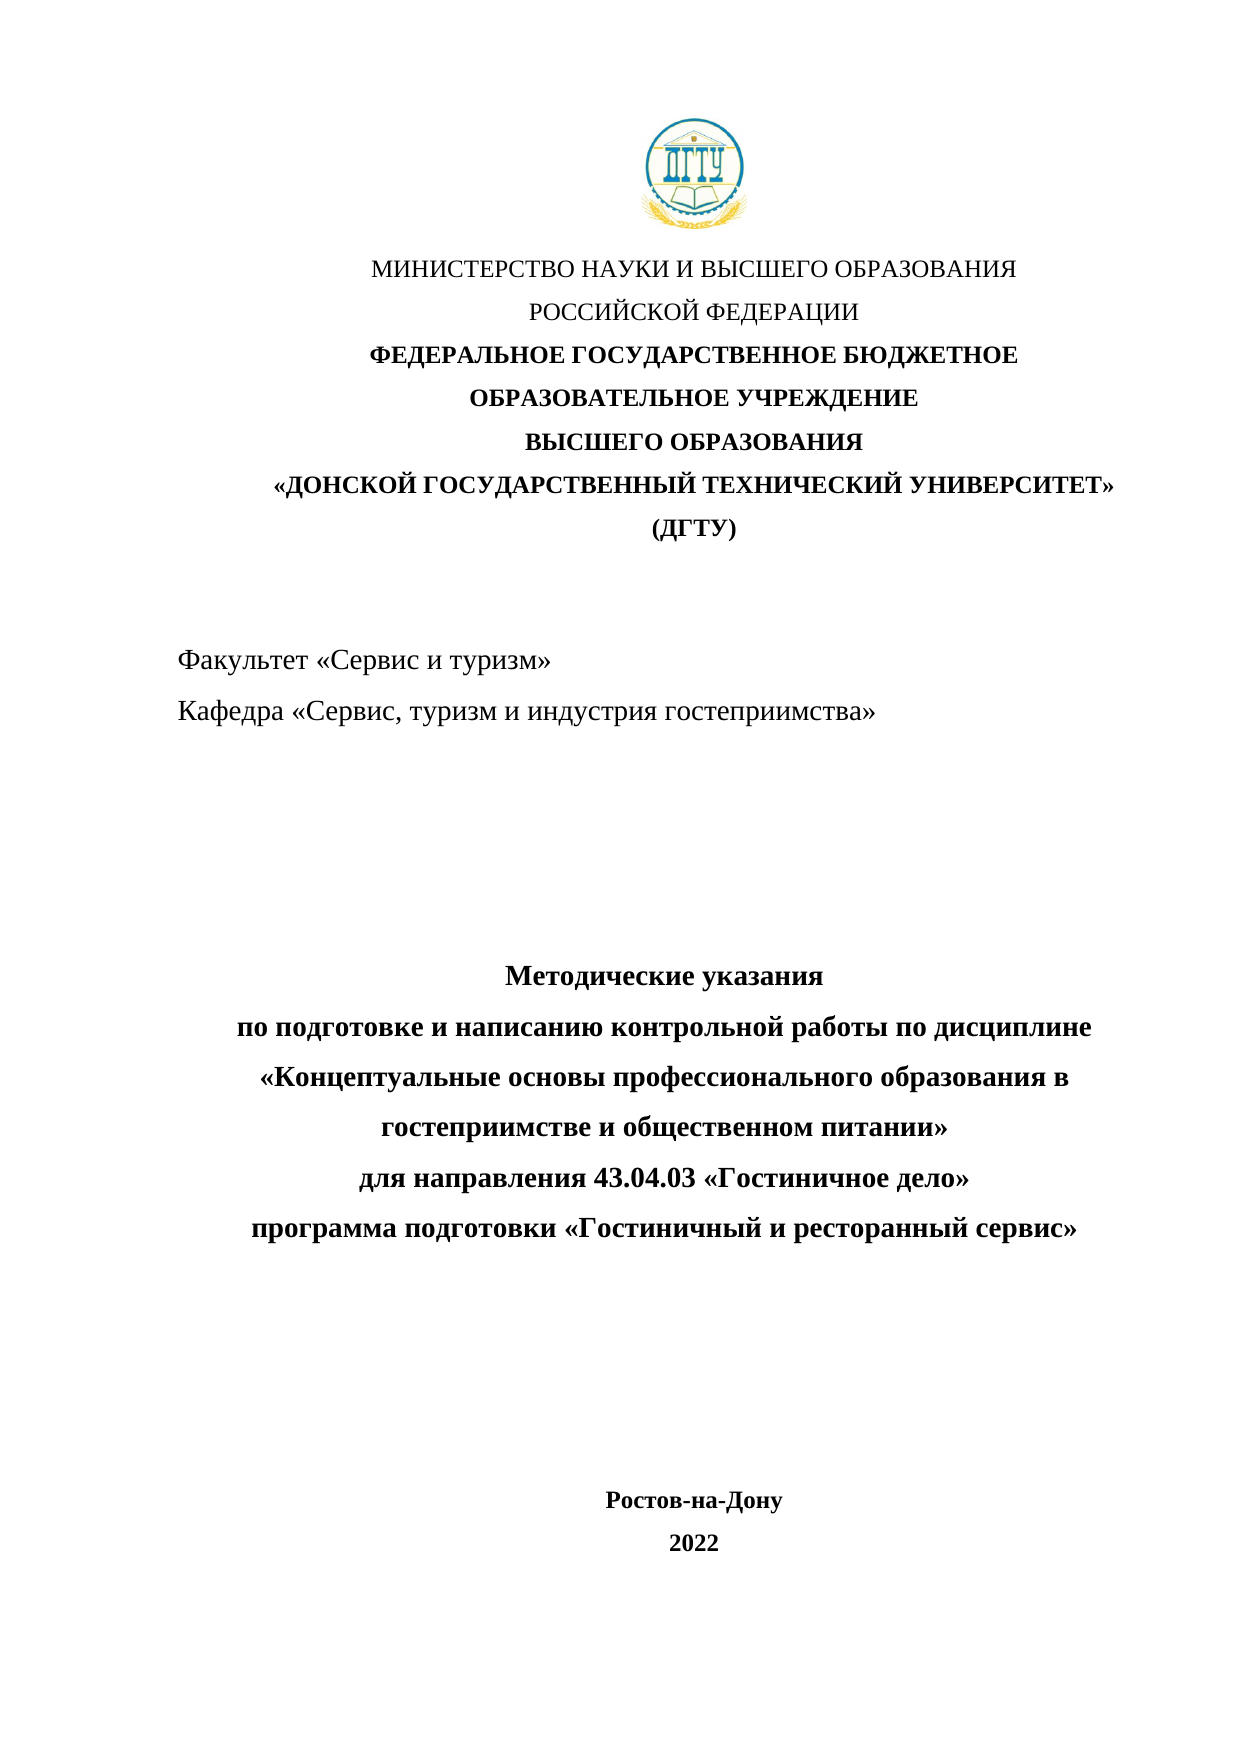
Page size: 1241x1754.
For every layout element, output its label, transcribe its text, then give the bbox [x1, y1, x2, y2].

text «ДОНСКОЙ ГОСУДАРСТВЕННЫЙ ТЕХНИЧЕСКИЙ УНИВЕРСИТЕТ» [177, 470, 1152, 498]
picture [641, 118, 747, 229]
text МИНИСТЕРСТВО НАУКИ И ВЫСШЕГО ОБРАЗОВАНИЯ [177, 254, 1152, 283]
text Кафедра «Сервис, туризм и индустрия гостеприимства» [177, 693, 1152, 726]
text ВЫСШЕГО ОБРАЗОВАНИЯ [177, 427, 1152, 455]
text РОССИЙСКОЙ ФЕДЕРАЦИИ [177, 297, 1152, 326]
text (ДГТУ) [177, 513, 1152, 542]
text 2022 [177, 1528, 1152, 1557]
text Методические указания [177, 958, 1152, 992]
text программа подготовки «Гостиничный и ресторанный сервис» [177, 1210, 1152, 1244]
text по подготовке и написанию контрольной работы по дисциплине [177, 1009, 1152, 1042]
text ФЕДЕРАЛЬНОЕ ГОСУДАРСТВЕННОЕ БЮДЖЕТНОЕ [177, 340, 1152, 369]
text Ростов-на-Дону [177, 1485, 1152, 1514]
text «Концептуальные основы профессионального образования в гостеприимстве и общественном питании» [177, 1059, 1152, 1143]
text Факультет «Сервис и туризм» [177, 642, 1152, 676]
text ОБРАЗОВАТЕЛЬНОЕ УЧРЕЖДЕНИЕ [177, 383, 1152, 412]
text для направления 43.04.03 «Гостиничное дело» [177, 1160, 1152, 1193]
